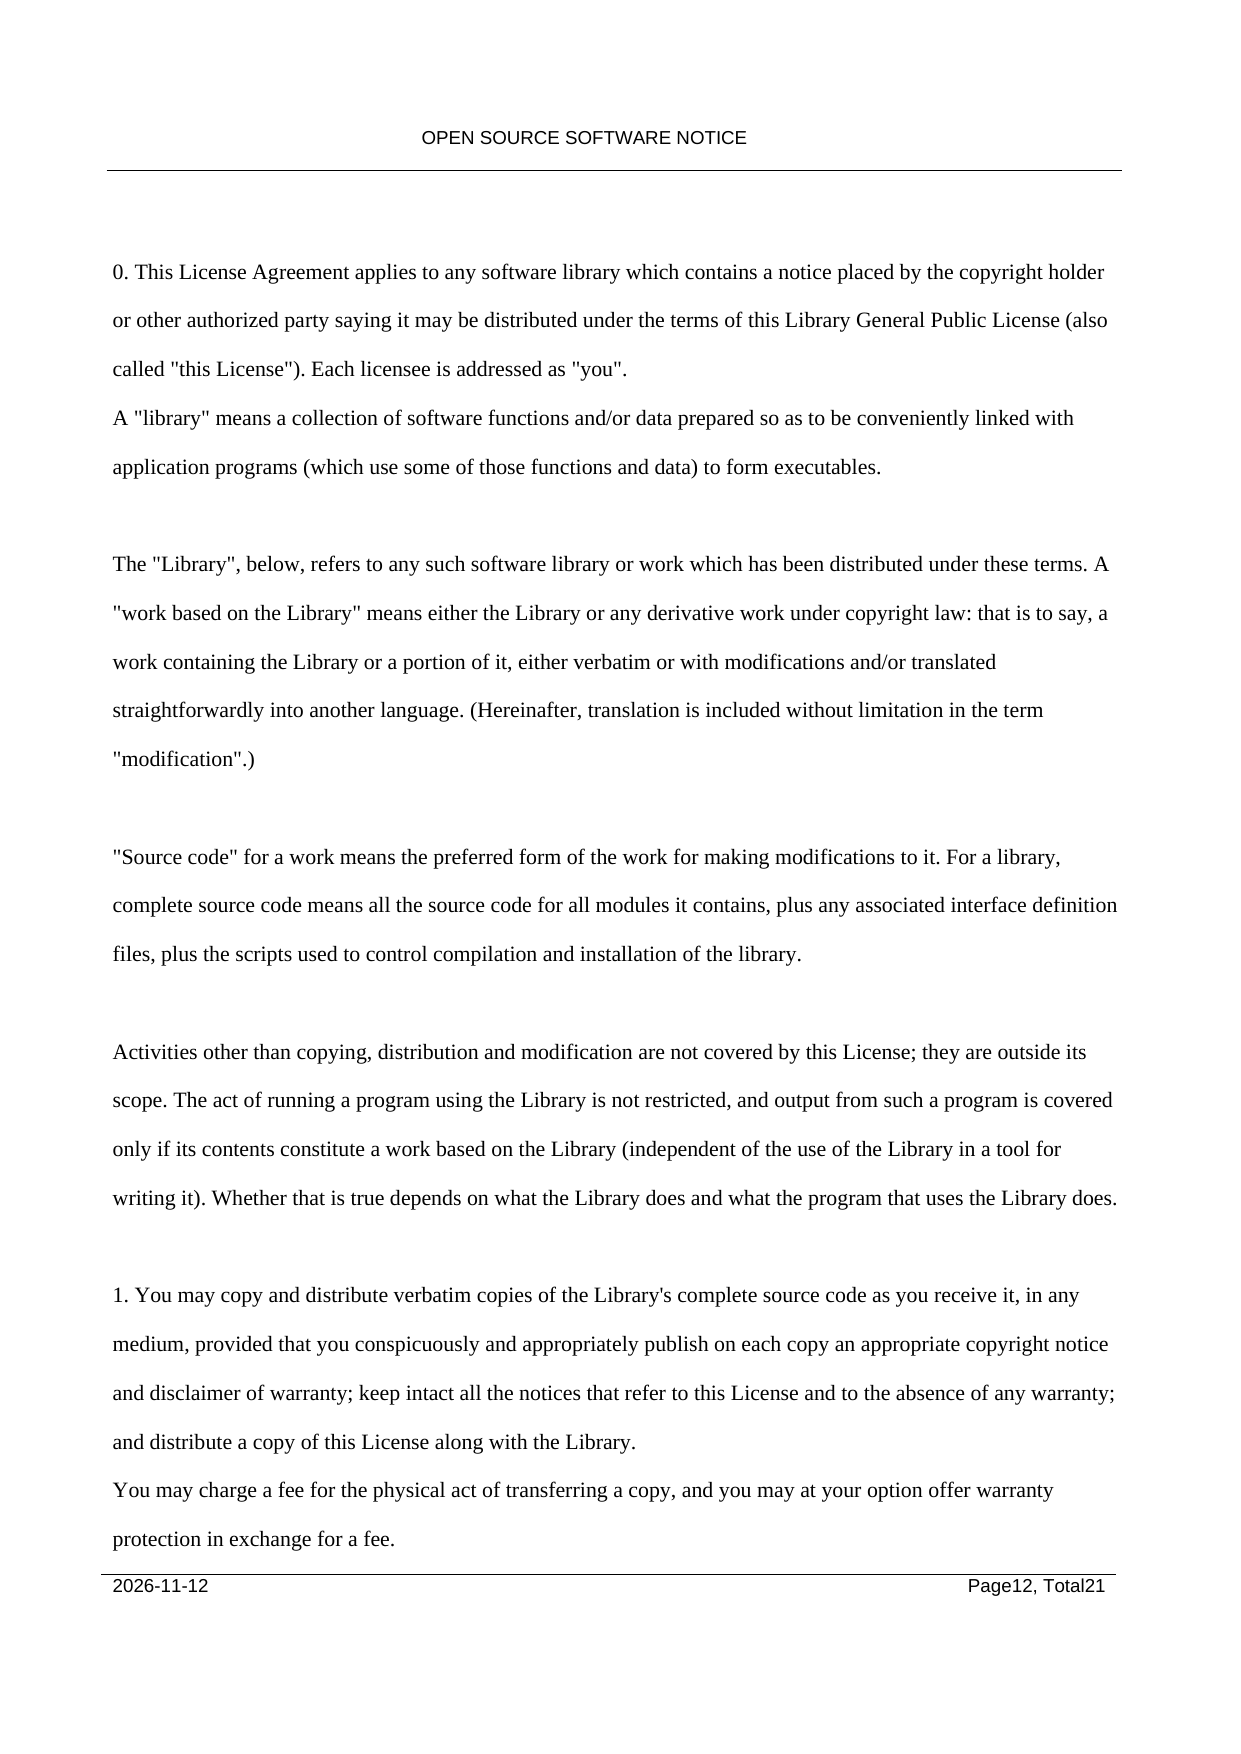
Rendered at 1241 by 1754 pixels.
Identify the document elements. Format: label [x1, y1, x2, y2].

text [112, 206, 1128, 1555]
